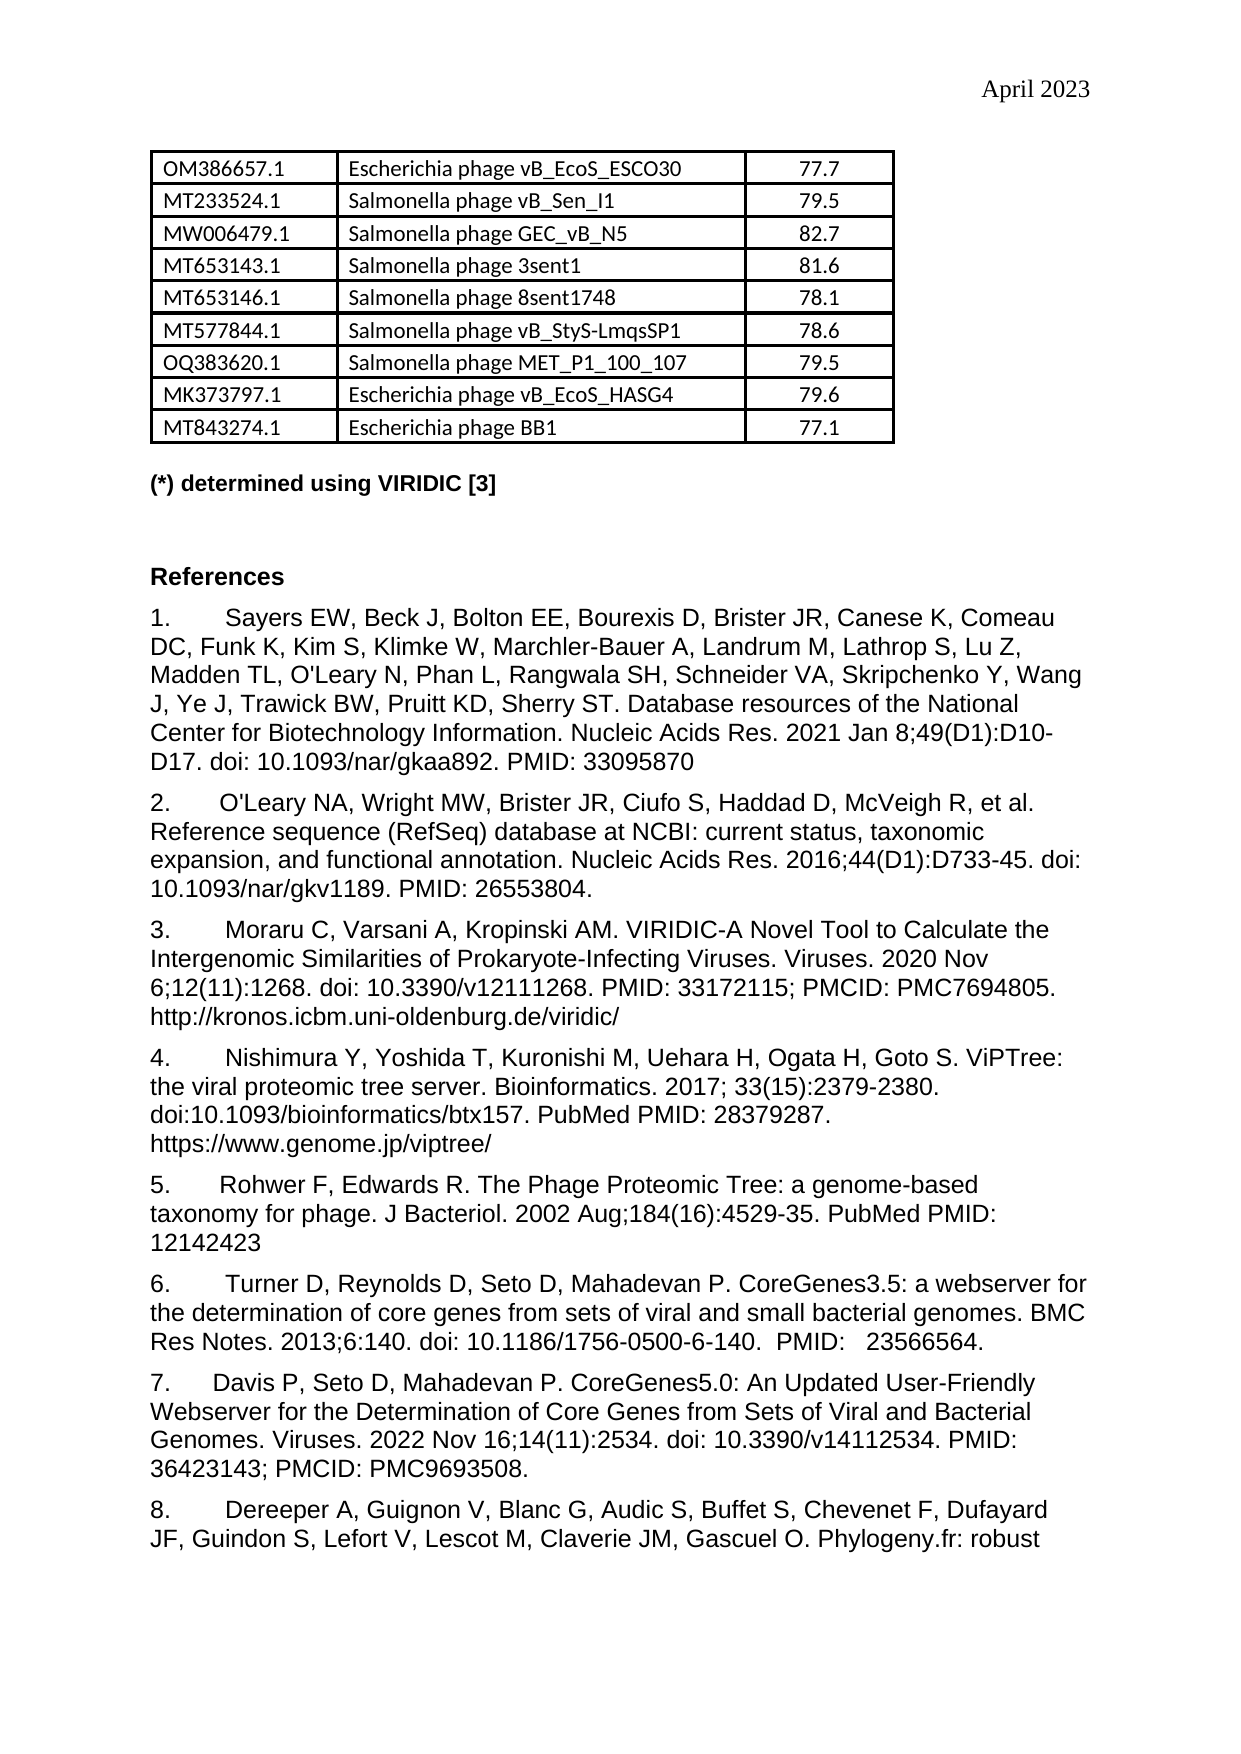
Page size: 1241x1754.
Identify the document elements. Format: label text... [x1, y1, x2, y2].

table_cell MW006479.1 [153, 218, 336, 247]
table_cell 81.6 [747, 250, 892, 279]
text References [150, 562, 1090, 590]
table_cell MT843274.1 [153, 411, 336, 441]
table_cell Salmonella phage MET_P1_100_107 [339, 347, 744, 376]
table_cell 78.6 [747, 315, 892, 344]
table_cell 79.5 [747, 347, 892, 376]
table_cell 82.7 [747, 218, 892, 247]
text 1. Sayers EW, Beck J, Bolton EE, Bourexis D, Brister JR, Canese K, Comeau DC, Funk K, Kim S, Klimke W, Marchler-Bauer A, Landrum M, Lathrop S, Lu Z, Madden TL, O'Leary N, Phan L, Rangwala SH, Schneider VA, Skripchenko Y, Wang J, Ye J, Trawick BW, Pruitt KD, Sherry ST. Database resources of the National Center for Biotechnology Information. Nucleic Acids Res. 2021 Jan 8;49(D1):D10-D17. doi: 10.1093/nar/gkaa892. PMID: 33095870 [150, 603, 1090, 775]
text 4. Nishimura Y, Yoshida T, Kuronishi M, Uehara H, Ogata H, Goto S. ViPTree: the viral proteomic tree server. Bioinformatics. 2017; 33(15):2379-2380. doi:10.1093/bioinformatics/btx157. PubMed PMID: 28379287. https://www.genome.jp/viptree/ [150, 1043, 1090, 1158]
table_cell MT653146.1 [153, 282, 336, 311]
table_cell 77.7 [747, 153, 892, 182]
table_cell MT653143.1 [153, 250, 336, 279]
table_cell 78.1 [747, 282, 892, 311]
table_cell OM386657.1 [153, 153, 336, 182]
table_cell 79.5 [747, 185, 892, 214]
table_cell Salmonella phage 8sent1748 [339, 282, 744, 311]
table_cell Salmonella phage GEC_vB_N5 [339, 218, 744, 247]
table_cell Salmonella phage 3sent1 [339, 250, 744, 279]
table_cell 77.1 [747, 411, 892, 441]
table_cell Salmonella phage vB_Sen_I1 [339, 185, 744, 214]
table_cell MK373797.1 [153, 379, 336, 408]
table_cell Escherichia phage BB1 [339, 411, 744, 441]
table_cell OQ383620.1 [153, 347, 336, 376]
table_cell MT233524.1 [153, 185, 336, 214]
table_cell 79.6 [747, 379, 892, 408]
table_cell MT577844.1 [153, 315, 336, 344]
text 2. O'Leary NA, Wright MW, Brister JR, Ciufo S, Haddad D, McVeigh R, et al. Reference sequence (RefSeq) database at NCBI: current status, taxonomic expansion, and functional annotation. Nucleic Acids Res. 2016;44(D1):D733-45. doi: 10.1093/nar/gkv1189. PMID: 26553804. [150, 788, 1090, 903]
table_cell Escherichia phage vB_EcoS_HASG4 [339, 379, 744, 408]
text 7. Davis P, Seto D, Mahadevan P. CoreGenes5.0: An Updated User-Friendly Webserver for the Determination of Core Genes from Sets of Viral and Bacterial Genomes. Viruses. 2022 Nov 16;14(11):2534. doi: 10.3390/v14112534. PMID: 36423143; PMCID: PMC9693508. [150, 1368, 1090, 1483]
table_cell Escherichia phage vB_EcoS_ESCO30 [339, 153, 744, 182]
text 6. Turner D, Reynolds D, Seto D, Mahadevan P. CoreGenes3.5: a webserver for the determination of core genes from sets of viral and small bacterial genomes. BMC Res Notes. 2013;6:140. doi: 10.1186/1756-0500-6-140. PMID: 23566564. [150, 1269, 1090, 1355]
table_cell Salmonella phage vB_StyS-LmqsSP1 [339, 315, 744, 344]
text (*) determined using VIRIDIC [3] [150, 470, 1090, 496]
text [150, 1495, 1090, 1553]
text 3. Moraru C, Varsani A, Kropinski AM. VIRIDIC-A Novel Tool to Calculate the Intergenomic Similarities of Prokaryote-Infecting Viruses. Viruses. 2020 Nov 6;12(11):1268. doi: 10.3390/v12111268. PMID: 33172115; PMCID: PMC7694805. http://kronos.icbm.uni-oldenburg.de/viridic/ [150, 915, 1090, 1030]
text 5. Rohwer F, Edwards R. The Phage Proteomic Tree: a genome-based taxonomy for phage. J Bacteriol. 2002 Aug;184(16):4529-35. PubMed PMID: 12142423 [150, 1170, 1090, 1257]
